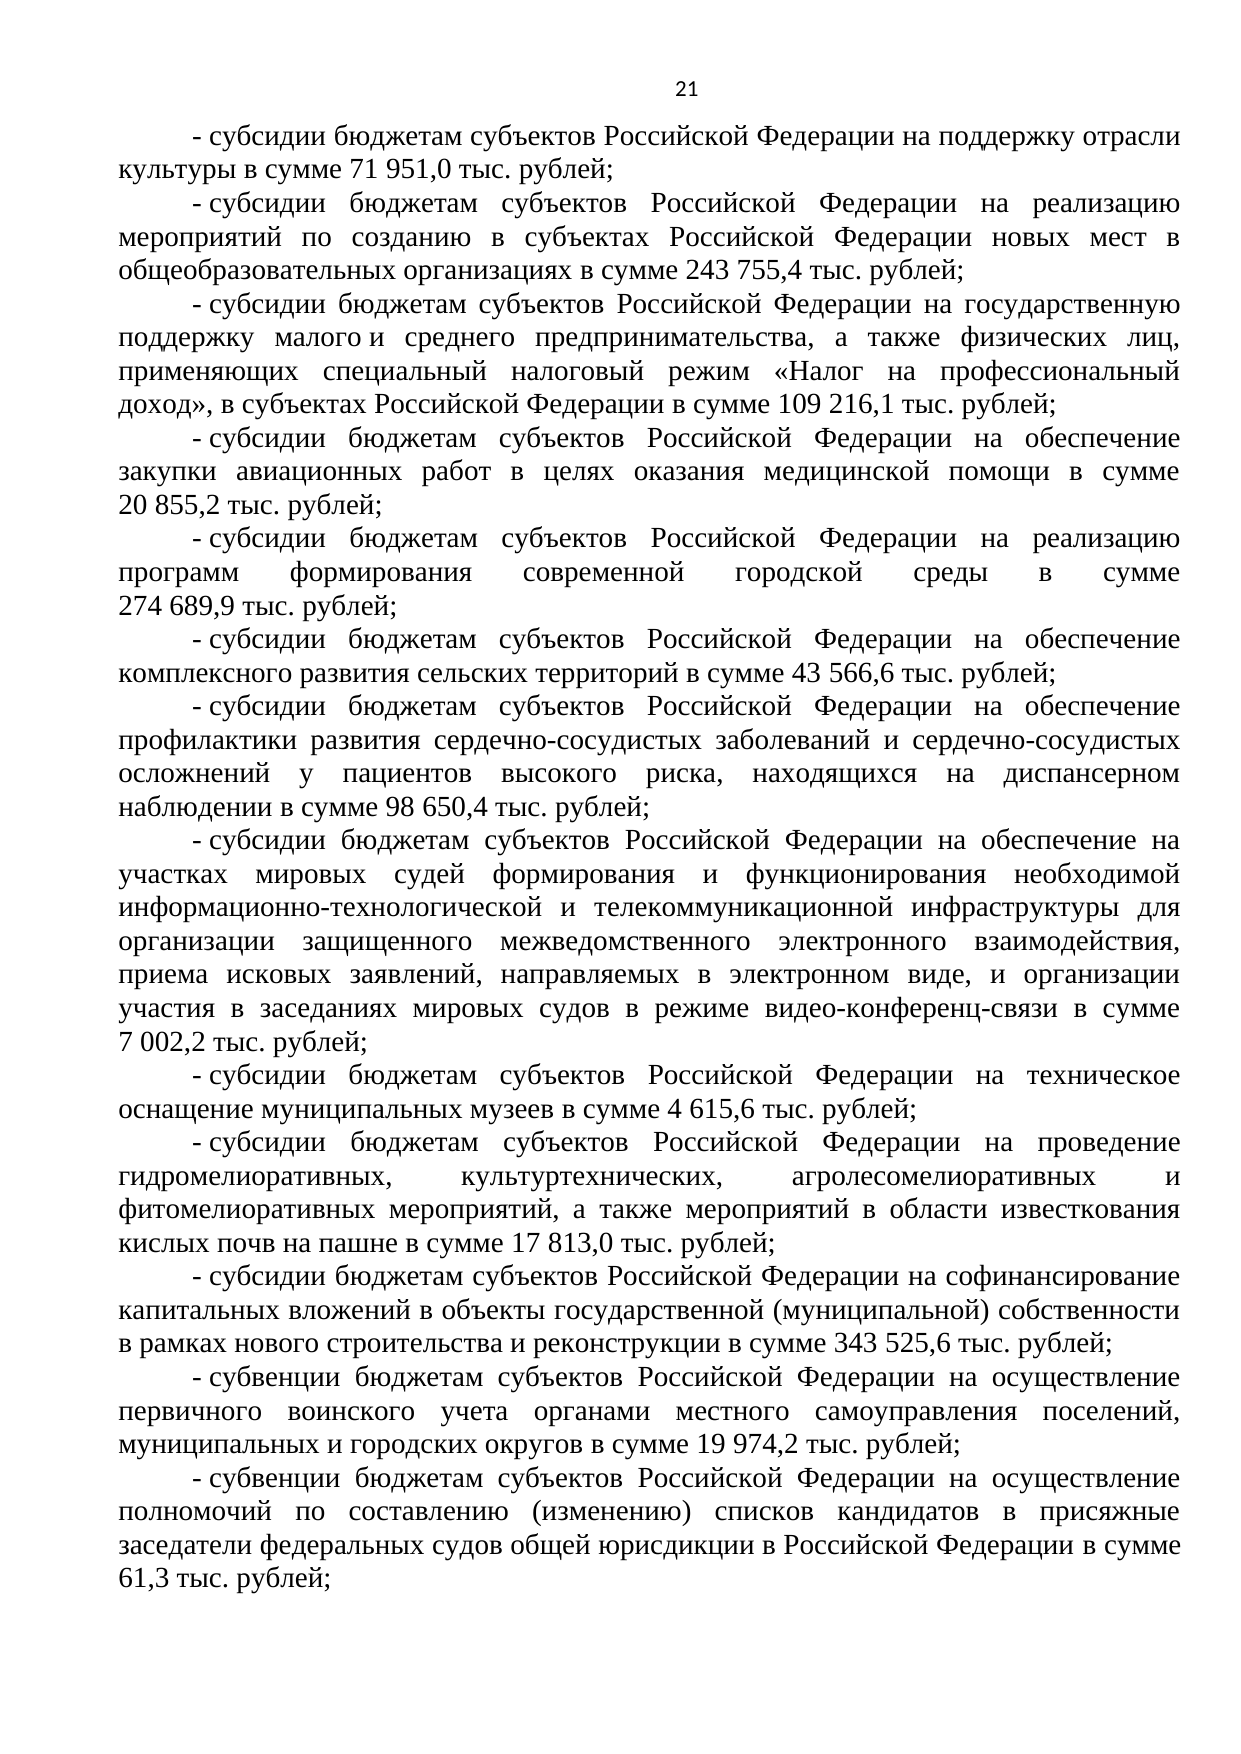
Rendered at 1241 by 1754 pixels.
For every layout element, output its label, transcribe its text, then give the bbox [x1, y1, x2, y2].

text - субсидии бюджетам субъектов Российской Федерации на обеспечение профилактики развития сердечно-сосудистых заболеваний и сердечно-сосудистых осложнений у пациентов высокого риска, находящихся на диспансерном наблюдении в сумме 98 650,4 тыс. рублей; [118, 688, 1181, 822]
text - субсидии бюджетам субъектов Российской Федерации на обеспечение комплексного развития сельских территорий в сумме 43 566,6 тыс. рублей; [118, 621, 1181, 688]
text - субсидии бюджетам субъектов Российской Федерации на обеспечение закупки авиационных работ в целях оказания медицинской помощи в сумме 20 855,2 тыс. рублей; [118, 420, 1181, 521]
text - субсидии бюджетам субъектов Российской Федерации на обеспечение на участках мировых судей формирования и функционирования необходимой информационно-технологической и телекоммуникационной инфраструктуры для организации защищенного межведомственного электронного взаимодействия, приема исковых заявлений, направляемых в электронном виде, и организации участия в заседаниях мировых судов в режиме видео-конференц-связи в сумме 7 002,2 тыс. рублей; [118, 822, 1181, 1057]
text - субсидии бюджетам субъектов Российской Федерации на реализацию программ формирования современной городской среды в сумме 274 689,9 тыс. рублей; [118, 521, 1181, 621]
text - субсидии бюджетам субъектов Российской Федерации на поддержку отрасли культуры в сумме 71 951,0 тыс. рублей; [118, 118, 1181, 185]
text - субвенции бюджетам субъектов Российской Федерации на осуществление первичного воинского учета органами местного самоуправления поселений, муниципальных и городских округов в сумме 19 974,2 тыс. рублей; [118, 1359, 1181, 1460]
text - субсидии бюджетам субъектов Российской Федерации на софинансирование капитальных вложений в объекты государственной (муниципальной) собственности в рамках нового строительства и реконструкции в сумме 343 525,6 тыс. рублей; [118, 1258, 1181, 1359]
text - субсидии бюджетам субъектов Российской Федерации на государственную поддержку малого и среднего предпринимательства, а также физических лиц, применяющих специальный налоговый режим «Налог на профессиональный доход», в субъектах Российской Федерации в сумме 109 216,1 тыс. рублей; [118, 286, 1181, 420]
text - субвенции бюджетам субъектов Российской Федерации на осуществление полномочий по составлению (изменению) списков кандидатов в присяжные заседатели федеральных судов общей юрисдикции в Российской Федерации в сумме 61,3 тыс. рублей; [118, 1460, 1181, 1594]
text - субсидии бюджетам субъектов Российской Федерации на техническое оснащение муниципальных музеев в сумме 4 615,6 тыс. рублей; [118, 1057, 1181, 1124]
text - субсидии бюджетам субъектов Российской Федерации на реализацию мероприятий по созданию в субъектах Российской Федерации новых мест в общеобразовательных организациях в сумме 243 755,4 тыс. рублей; [118, 185, 1181, 286]
text - субсидии бюджетам субъектов Российской Федерации на проведение гидромелиоративных, культуртехнических, агролесомелиоративных и фитомелиоративных мероприятий, а также мероприятий в области известкования кислых почв на пашне в сумме 17 813,0 тыс. рублей; [118, 1124, 1181, 1258]
